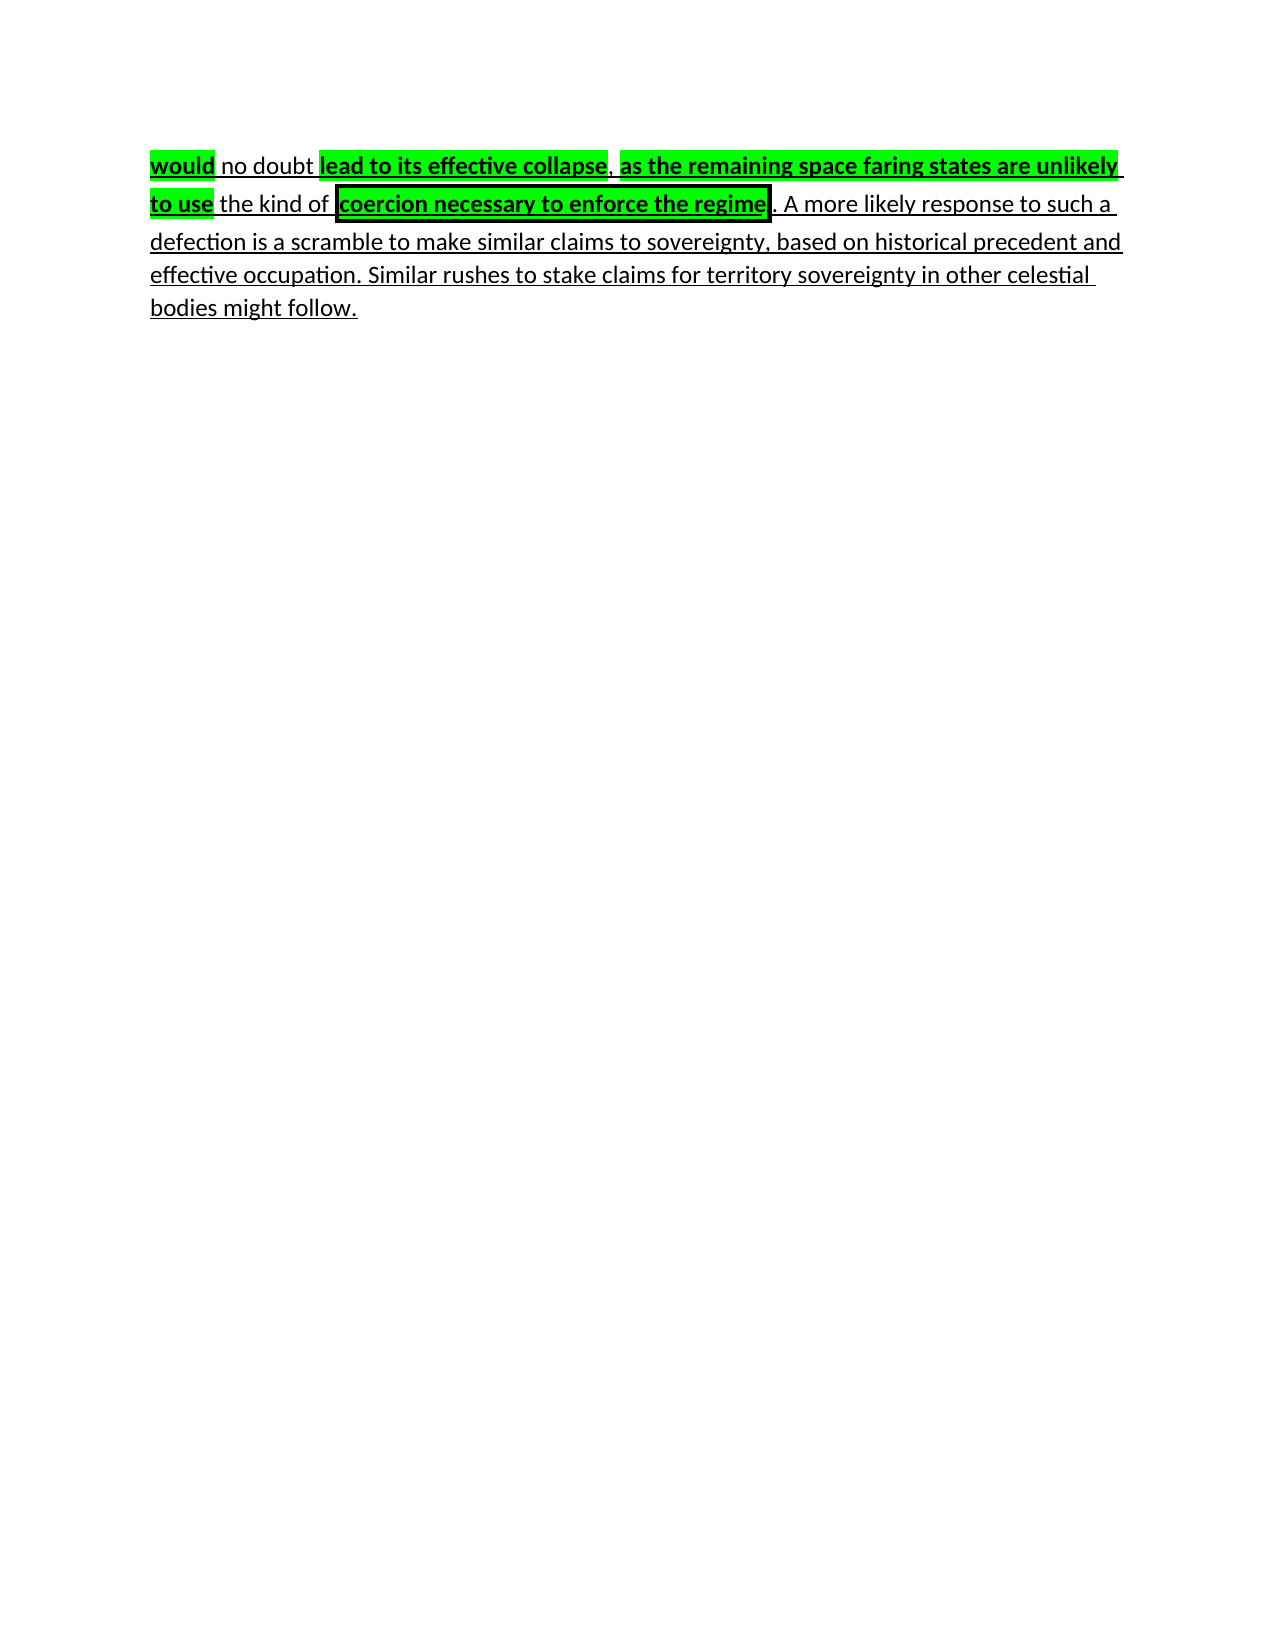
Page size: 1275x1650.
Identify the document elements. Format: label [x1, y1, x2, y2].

text [150, 150, 1125, 322]
